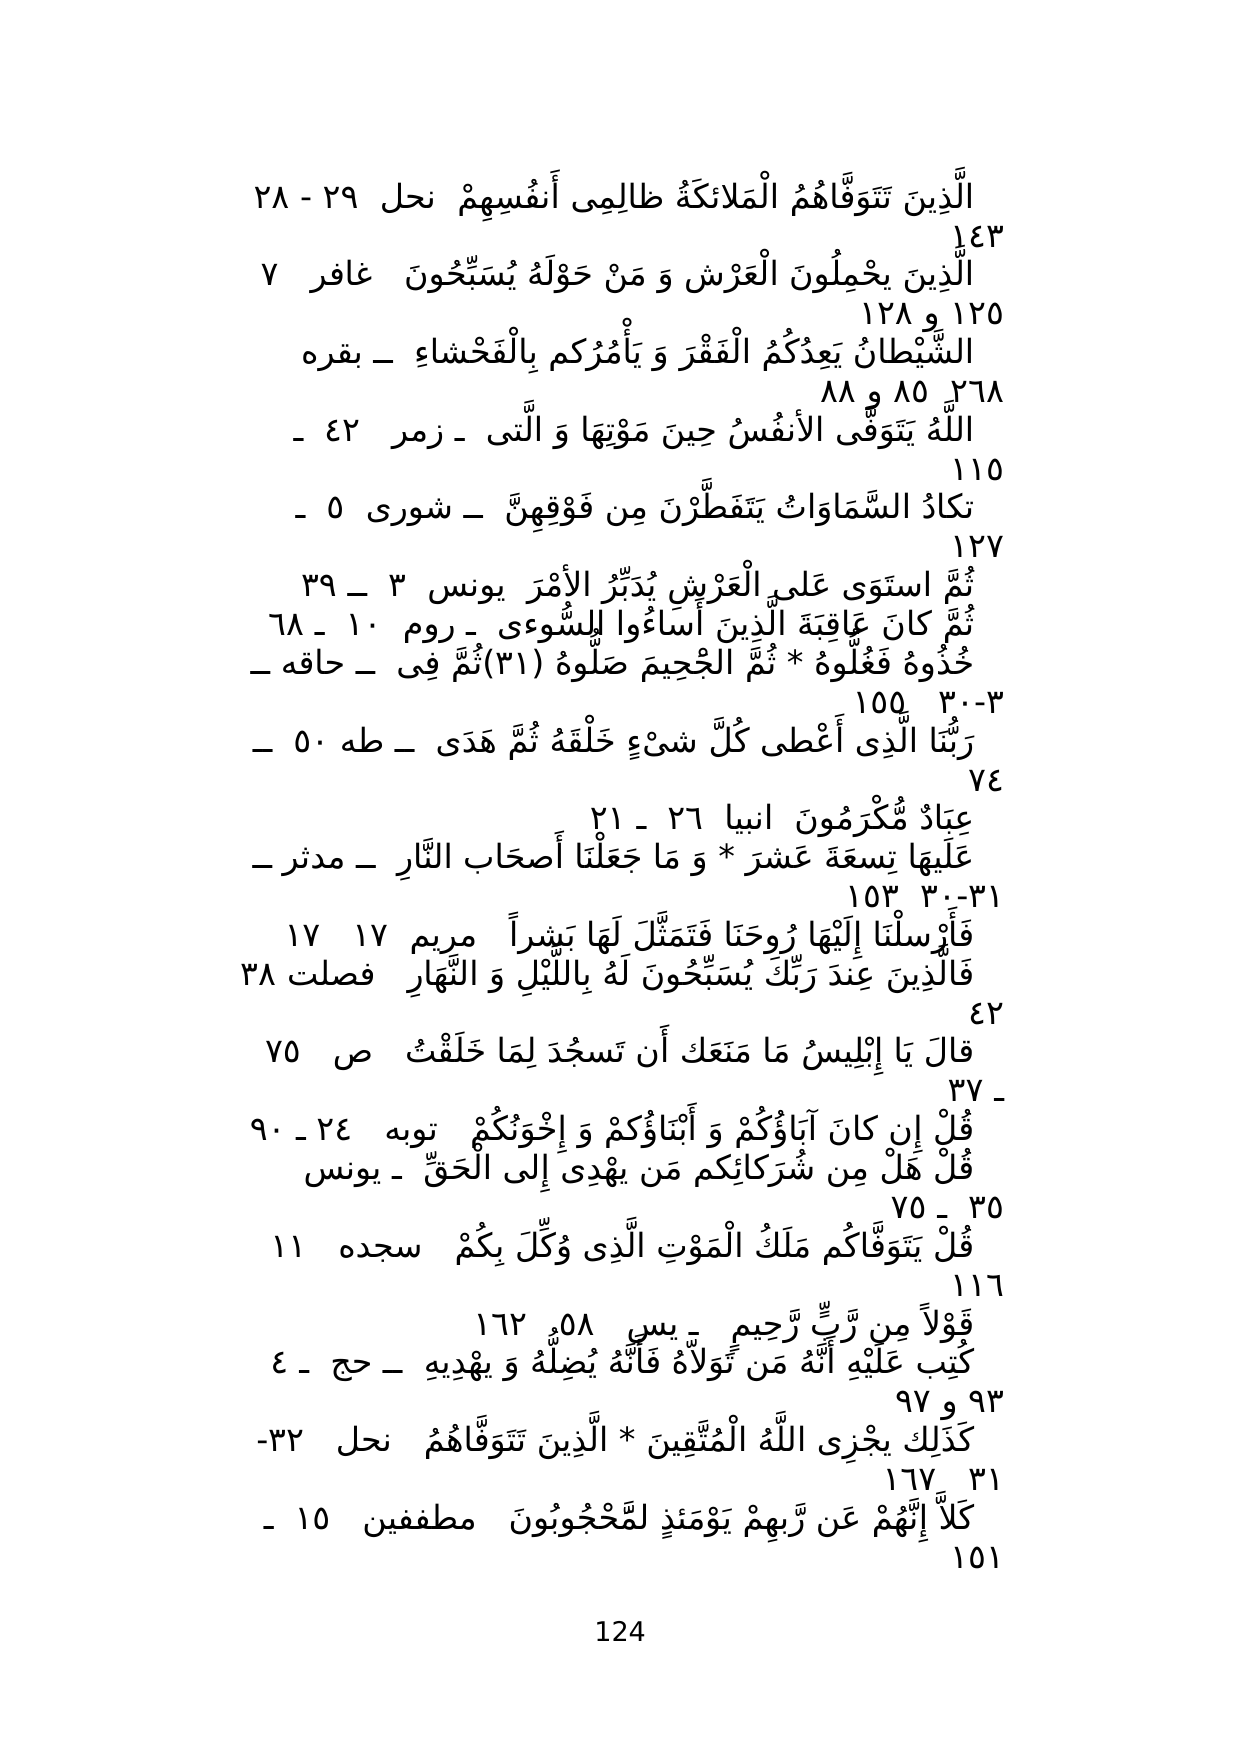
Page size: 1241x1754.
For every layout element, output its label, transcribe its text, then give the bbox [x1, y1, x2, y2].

text كُتِب عَلَيْهِ أَنَّهُ مَن تَوَلاّهُ فَأَنَّهُ يُضِلُّهُ وَ يهْدِيهِ ــ حج ـ ٤ ٩٣ و ٩٧ [236, 1343, 1004, 1421]
text كَلاَّ إِنَّهُمْ عَن رَّبهِمْ يَوْمَئذٍ لمََّحْجُوبُونَ مطففين ١٥ ـ١٥١ [236, 1498, 1004, 1576]
text الشَّيْطانُ يَعِدُكُمُ الْفَقْرَ وَ يَأْمُرُكم بِالْفَحْشاءِ ــ بقره ٢٦٨ ٨٥ و ٨٨ [236, 333, 1004, 410]
text فَالَّذِينَ عِندَ رَبِّكَ يُسَبِّحُونَ لَهُ بِاللَّيْلِ وَ النَّهَارِ فصلت ٣٨ ٤٢ [236, 954, 1004, 1032]
text قُلْ يَتَوَفَّاكُم مَلَكُ الْمَوْتِ الَّذِى وُكِّلَ بِكُمْ سجده ١١ ١١٦ [236, 1226, 1004, 1304]
text تكادُ السَّمَاوَاتُ يَتَفَطَّرْنَ مِن فَوْقِهِنَّ ــ شورى ٥ ـ ١٢٧ [236, 488, 1004, 566]
text عَلَيهَا تِسعَةَ عَشرَ * وَ مَا جَعَلْنَا أَصحَاب النَّارِ ــ مدثر ــ ٣١-٣٠ ١٥٣ [236, 838, 1004, 915]
text ثُمَّ استَوَى عَلى الْعَرْشِ يُدَبِّرُ الأمْرَ يونس ٣ ــ‌ ٣٩ [236, 566, 1004, 604]
text فَأَرْسلْنَا إِلَيْهَا رُوحَنَا فَتَمَثَّلَ لَهَا بَشراً مريم ١٧ ١٧ [236, 915, 1004, 954]
text قُلْ إِن كانَ آبَاؤُكُمْ وَ أَبْنَاؤُكمْ وَ إِخْوَنُكُمْ توبه ٢٤ ـ ٩٠ [236, 1110, 1004, 1148]
text خُذُوهُ فَغُلُّوهُ * ثُمَّ الجَْحِيمَ صَلُّوهُ (٣١)ثُمَّ فِى ــ حاقه ــ ٣-٣٠ ١٥٥ [236, 643, 1004, 721]
text كَذَلِك يجْزِى اللَّهُ الْمُتَّقِينَ * الَّذِينَ تَتَوَفَّاهُمُ نحل ٣٢-٣١ ١٦٧ [236, 1421, 1004, 1498]
text قالَ يَا إِبْلِيسُ مَا مَنَعَك أَن تَسجُدَ لِمَا خَلَقْتُ ص ٧٥ ـ ٣٧ [236, 1032, 1004, 1110]
text ثُمَّ كانَ عَاقِبَةَ الَّذِينَ أَساءُوا السُّوءى ـ روم ١٠ ـ ٦٨ [236, 604, 1004, 643]
text قَوْلاً مِن رَّبٍّ رَّحِيمٍ ـ يس ٥٨ ١٦٢ [236, 1304, 1004, 1343]
text عِبَادٌ مُّكْرَمُونَ انبيا ٢٦ ـ ٢١ [236, 799, 1004, 838]
text قُلْ هَلْ مِن شُرَكائِكم مَن يهْدِى إِلى الْحَقِّ ـ يونس ٣٥ ـ ٧٥ [236, 1148, 1004, 1226]
text اللَّهُ يَتَوَفَّى الأنفُسُ حِينَ مَوْتِهَا وَ الَّتى ـ زمر ٤٢ ـ ١١٥ [236, 410, 1004, 488]
text رَبُّنَا الَّذِى أَعْطى كُلَّ شىْءٍ خَلْقَهُ ثُمَّ هَدَى ــ طه ٥٠ ــ٧٤ [236, 721, 1004, 799]
text الَّذِينَ تَتَوَفَّاهُمُ الْمَلائكَةُ ظالِمِى أَنفُسِهِمْ نحل ٢٩ - ٢٨ ١٤٣ [236, 177, 1004, 255]
text الَّذِينَ يحْمِلُونَ الْعَرْش وَ مَنْ حَوْلَهُ يُسَبِّحُونَ غافر ٧ ١٢٥ و ١٢٨ [236, 255, 1004, 333]
